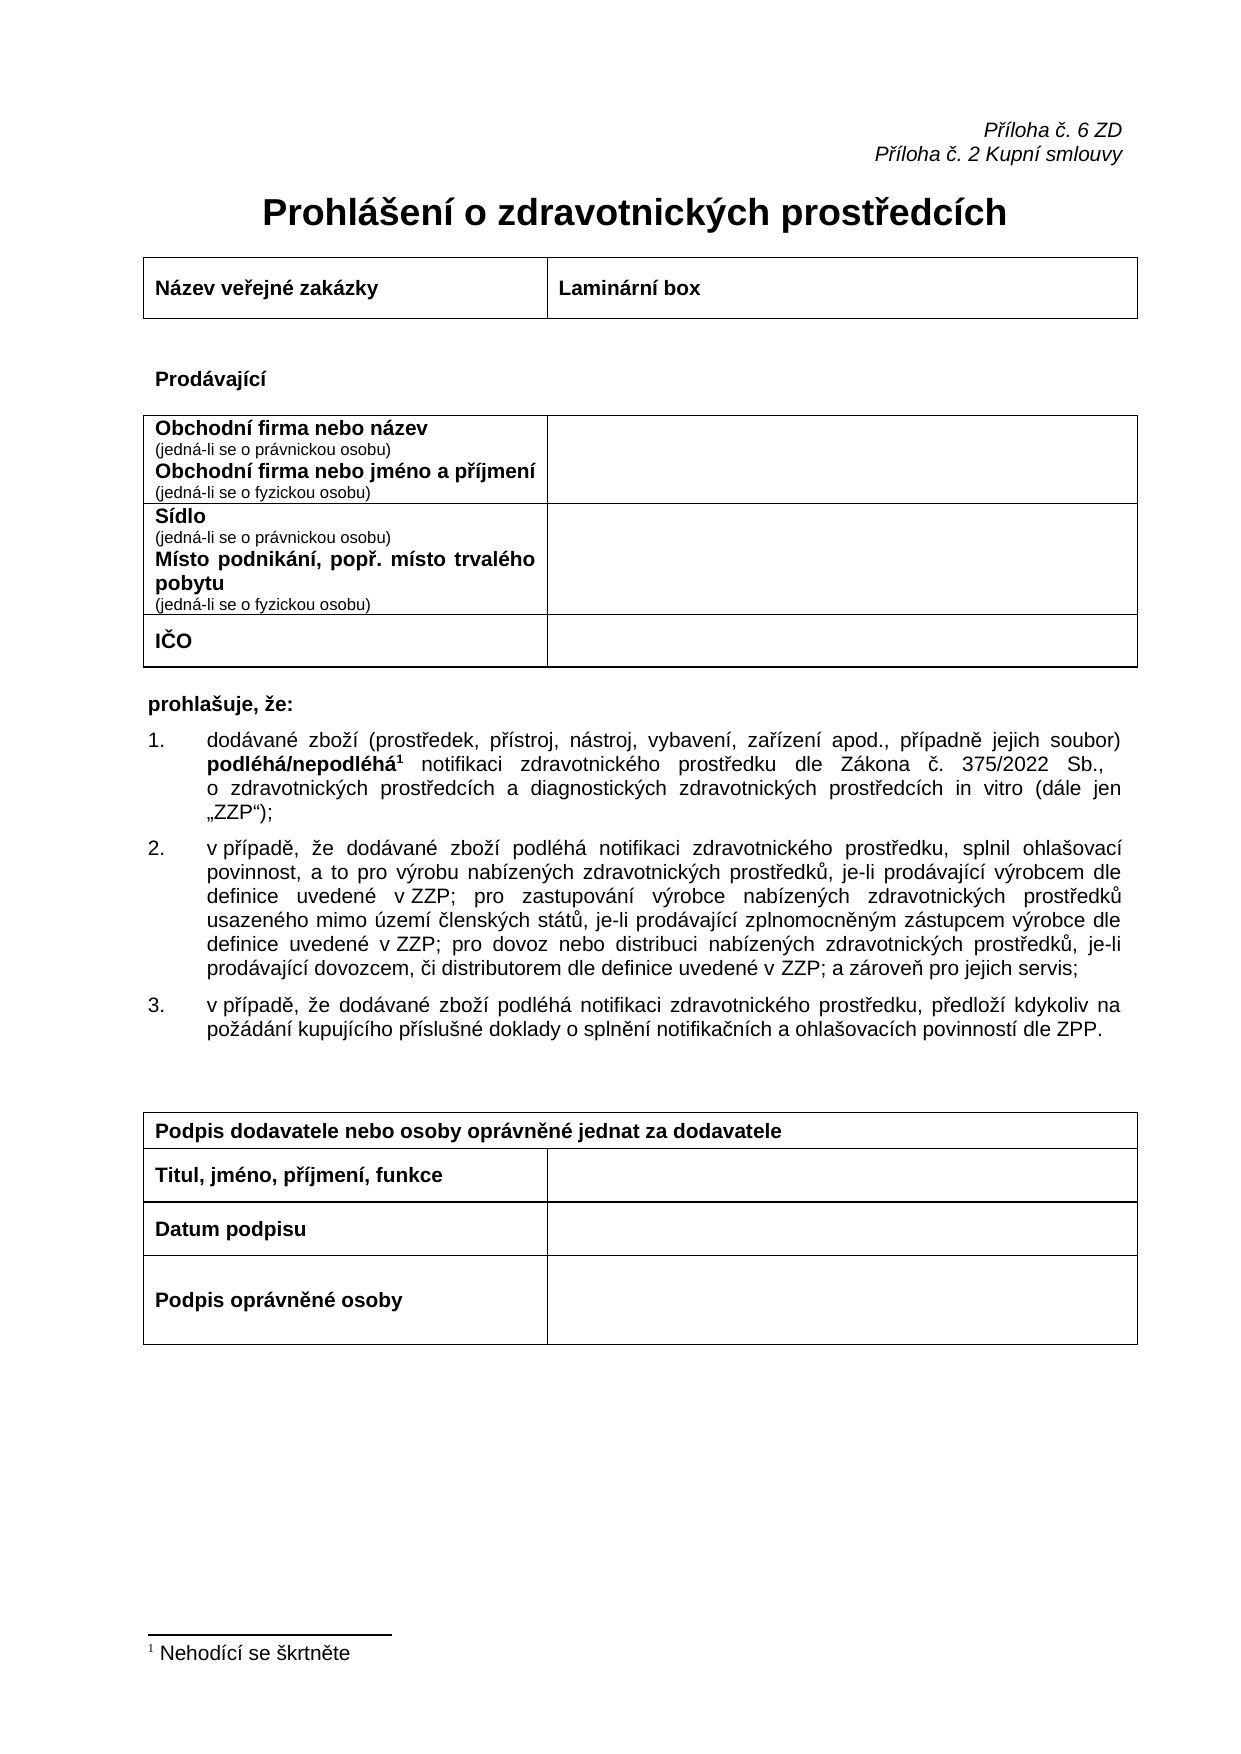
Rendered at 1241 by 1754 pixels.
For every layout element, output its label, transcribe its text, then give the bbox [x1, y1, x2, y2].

table_header Obchodní firma nebo název (jedná-li se o právnickou osobu) Obchodní firma nebo jméno a příjmení (jedná-li se o fyzickou osobu) [144, 416, 547, 502]
text Příloha č. 6 ZD [148, 118, 1122, 142]
table_cell [548, 1149, 1137, 1201]
text prohlašuje, že: [148, 691, 1122, 715]
table_cell [548, 1203, 1137, 1254]
list v případě, že dodávané zboží podléhá notifikaci zdravotnického prostředku, předloží kdykoliv na požádání kupujícího příslušné doklady o splnění notifikačních a ohlašovacích povinností dle ZPP. [148, 992, 1122, 1040]
table_cell Titul, jméno, příjmení, funkce [144, 1149, 547, 1201]
table_cell Datum podpisu [144, 1203, 547, 1254]
text Příloha č. 2 Kupní smlouvy [148, 142, 1122, 166]
table_cell [548, 1256, 1137, 1344]
table_cell [548, 615, 1137, 666]
table_cell IČO [144, 615, 547, 666]
table_cell Podpis oprávněné osoby [144, 1256, 547, 1344]
list v případě, že dodávané zboží podléhá notifikaci zdravotnického prostředku, splnil ohlašovací povinnost, a to pro výrobu nabízených zdravotnických prostředků, je-li prodávající výrobcem dle definice uvedené v ZZP; pro zastupování výrobce nabízených zdravotnických prostředků usazeného mimo území členských států, je-li prodávající zplnomocněným zástupcem výrobce dle definice uvedené v ZZP; pro dovoz nebo distribuci nabízených zdravotnických prostředků, je-li prodávající dovozcem, či distributorem dle definice uvedené v ZZP; a zároveň pro jejich servis; [148, 836, 1122, 980]
table_header Laminární box [548, 258, 1137, 318]
list dodávané zboží (prostředek, přístroj, nástroj, vybavení, zařízení apod., případně jejich soubor) podléhá/nepodléhá notifikaci zdravotnického prostředku dle Zákona č. 375/2022 Sb., o zdravotnických prostředcích a diagnostických zdravotnických prostředcích in vitro (dále jen „ZZP“); [148, 728, 1122, 824]
table_cell Sídlo (jedná-li se o právnickou osobu) Místo podnikání, popř. místo trvalého pobytu (jedná-li se o fyzickou osobu) [144, 504, 547, 614]
table_header Název veřejné zakázky [144, 258, 547, 318]
subtitle Prohlášení o zdravotnických prostředcích [148, 190, 1122, 233]
table_header [548, 416, 1137, 502]
text Prodávající [155, 367, 1122, 391]
table_cell [548, 504, 1137, 614]
table_header Podpis dodavatele nebo osoby oprávněné jednat za dodavatele [144, 1113, 1137, 1148]
